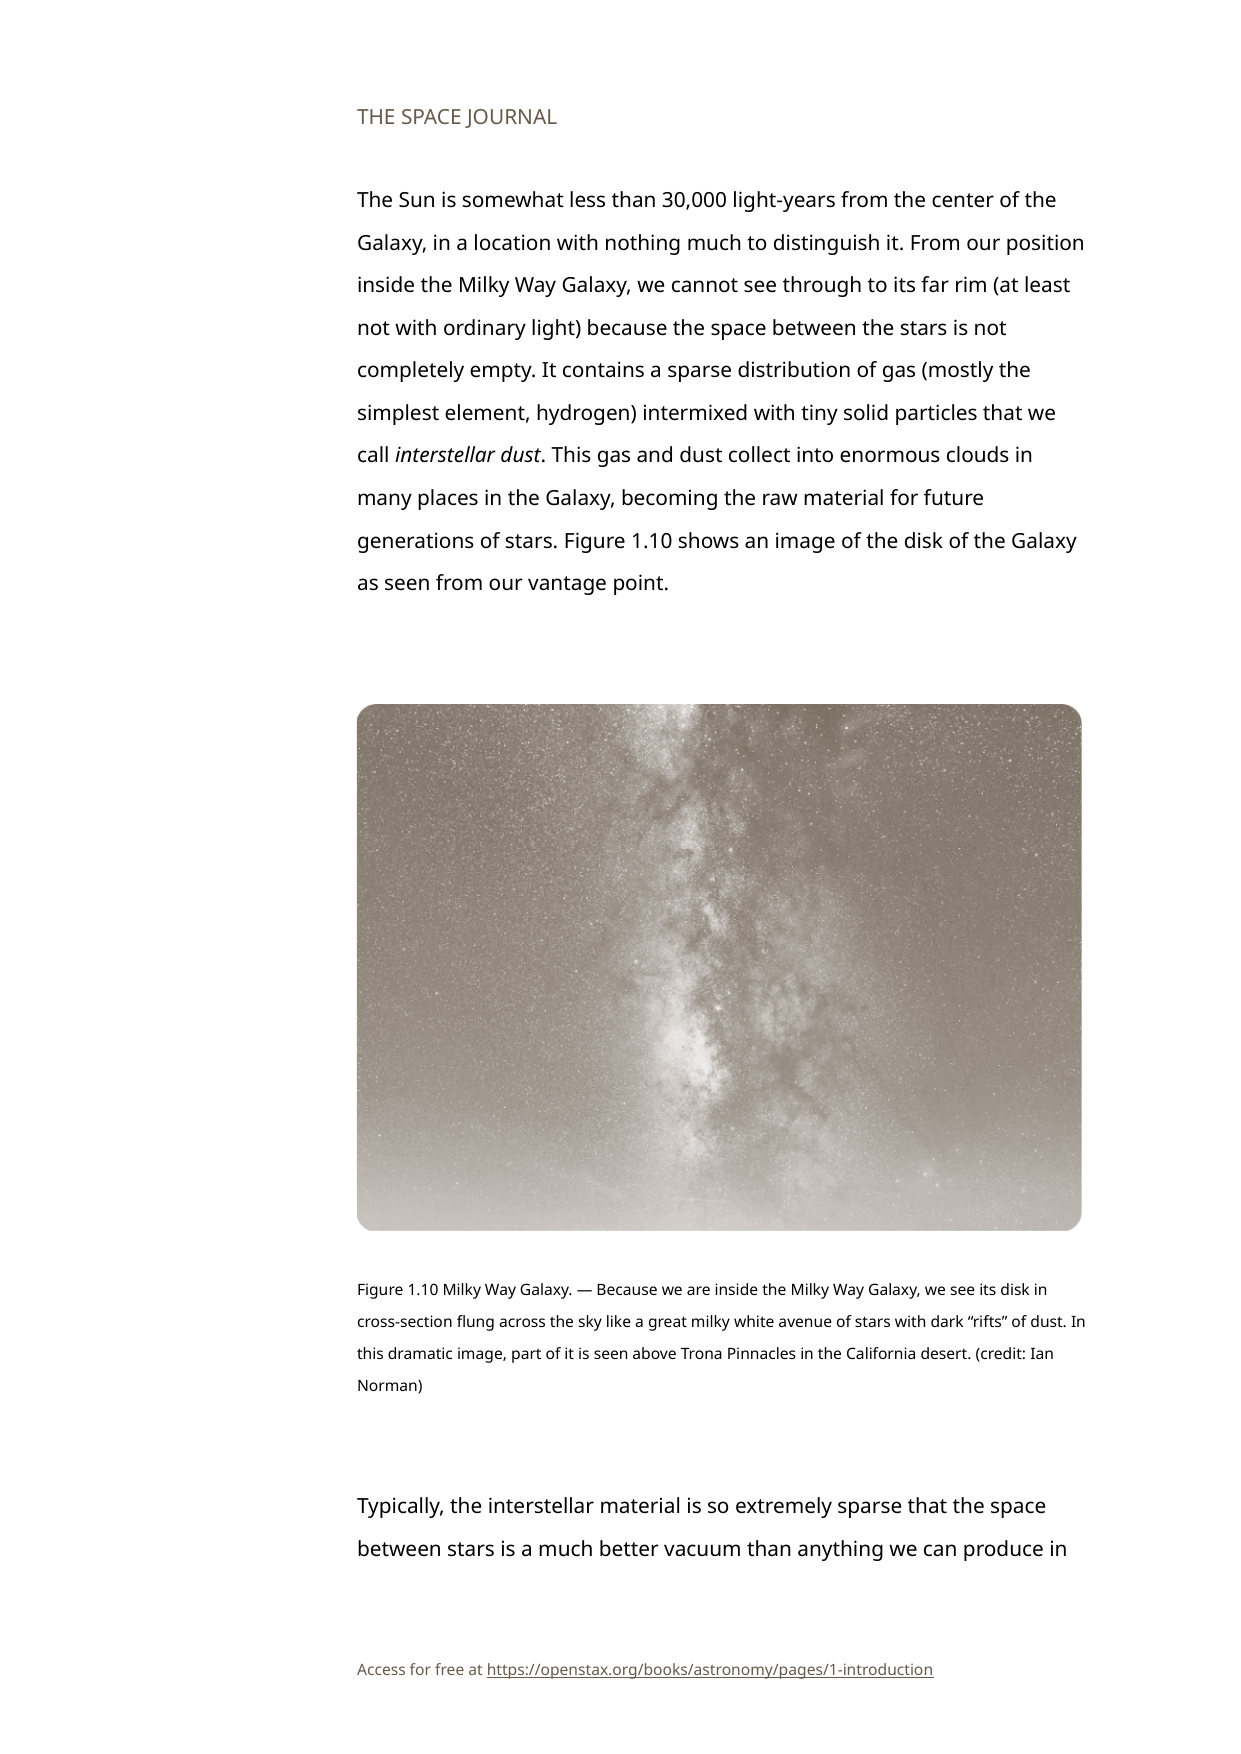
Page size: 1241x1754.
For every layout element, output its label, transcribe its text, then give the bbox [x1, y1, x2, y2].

text The Sun is somewhat less than 30,000 light-years from the center of the Galaxy, in a location with nothing much to distinguish it. From our position inside the Milky Way Galaxy, we cannot see through to its far rim (at least not with ordinary light) because the space between the stars is not completely empty. It contains a sparse distribution of gas (mostly the simplest element, hydrogen) intermixed with tiny solid particles that we call interstellar dust. This gas and dust collect into enormous clouds in many places in the Galaxy, becoming the raw material for future generations of stars. Figure 1.10 shows an image of the disk of the Galaxy as seen from our vantage point. [357, 185, 1090, 597]
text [357, 1492, 1090, 1563]
text Figure 1.10 Milky Way Galaxy. — Because we are inside the Milky Way Galaxy, we see its disk in cross-section flung across the sky like a great milky white avenue of stars with dark “rifts” of dust. In this dramatic image, part of it is seen above Trona Pinnacles in the California desert. (credit: Ian Norman) [357, 1279, 1090, 1396]
picture [356, 704, 1082, 1232]
